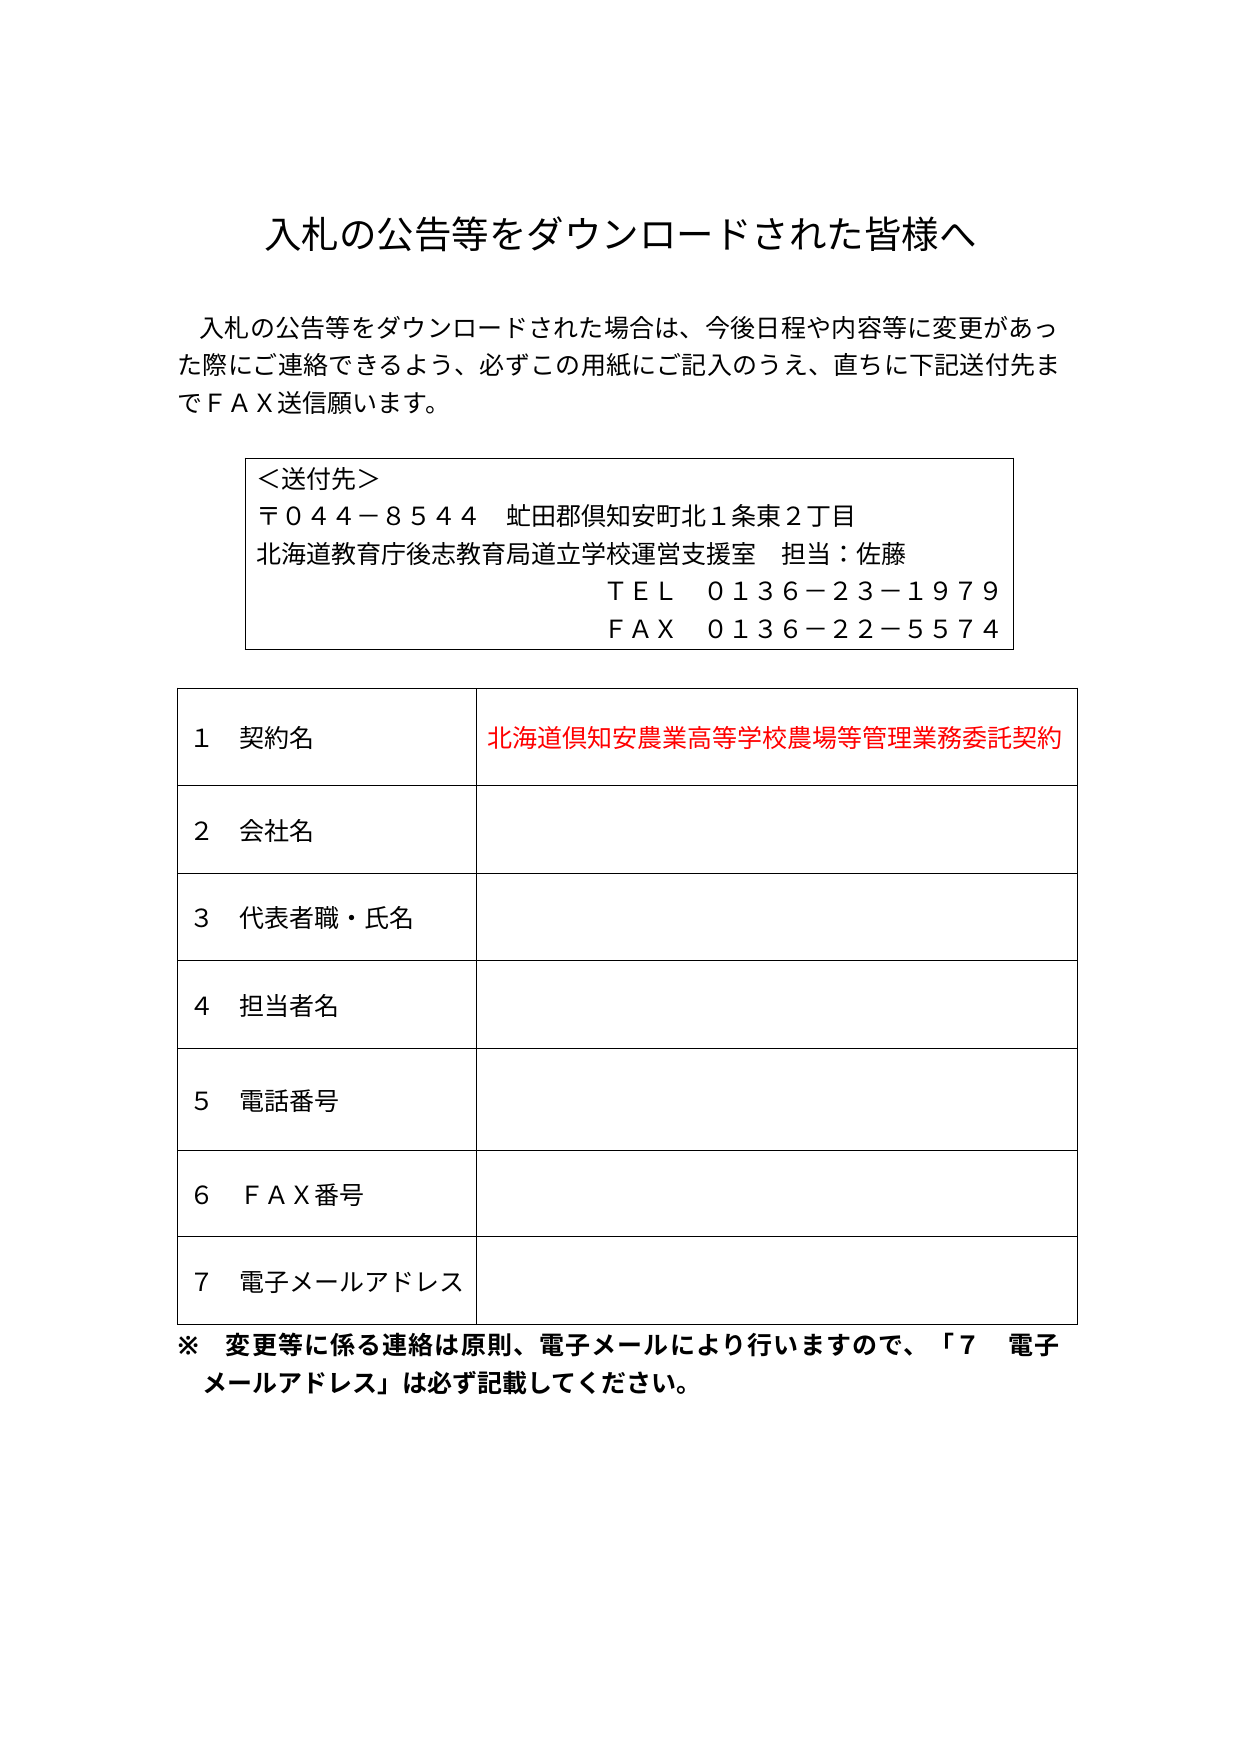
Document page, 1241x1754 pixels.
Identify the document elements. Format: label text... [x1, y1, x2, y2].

table_header ＜送付先＞ 〒０４４－８５４４ 虻田郡倶知安町北１条東２丁目 北海道教育庁後志教育局道立学校運営支援室 担当：佐藤 ＴＥＬ ０１３６－２３－１９７９ ＦＡＸ ０１３６－２２－５５７４ [246, 459, 1013, 649]
text 入札の公告等をダウンロードされた場合は、今後日程や内容等に変更があった際にご連絡できるよう、必ずこの用紙にご記入のうえ、直ちに下記送付先までＦＡＸ送信願います。 [177, 307, 1063, 420]
table_header １ 契約名 [178, 689, 476, 785]
table_cell [477, 786, 1077, 873]
table_cell ６ ＦＡＸ番号 [178, 1151, 476, 1236]
table_header 北海道倶知安農業高等学校農場等管理業務委託契約 [477, 689, 1077, 785]
table_cell [477, 1151, 1077, 1236]
table_cell [477, 874, 1077, 960]
table_cell [477, 1237, 1077, 1324]
table_cell ７ 電子メールアドレス [178, 1237, 476, 1324]
table_cell [477, 961, 1077, 1048]
table_cell ２ 会社名 [178, 786, 476, 873]
text 入札の公告等をダウンロードされた皆様へ [177, 195, 1063, 270]
table_cell ３ 代表者職・氏名 [178, 874, 476, 960]
table_cell ５ 電話番号 [178, 1049, 476, 1149]
table_cell [477, 1049, 1077, 1149]
table_cell ４ 担当者名 [178, 961, 476, 1048]
text ※ 変更等に係る連絡は原則、電子メールにより行いますので、「７ 電子メールアドレス」は必ず記載してください。 [177, 1325, 1063, 1400]
